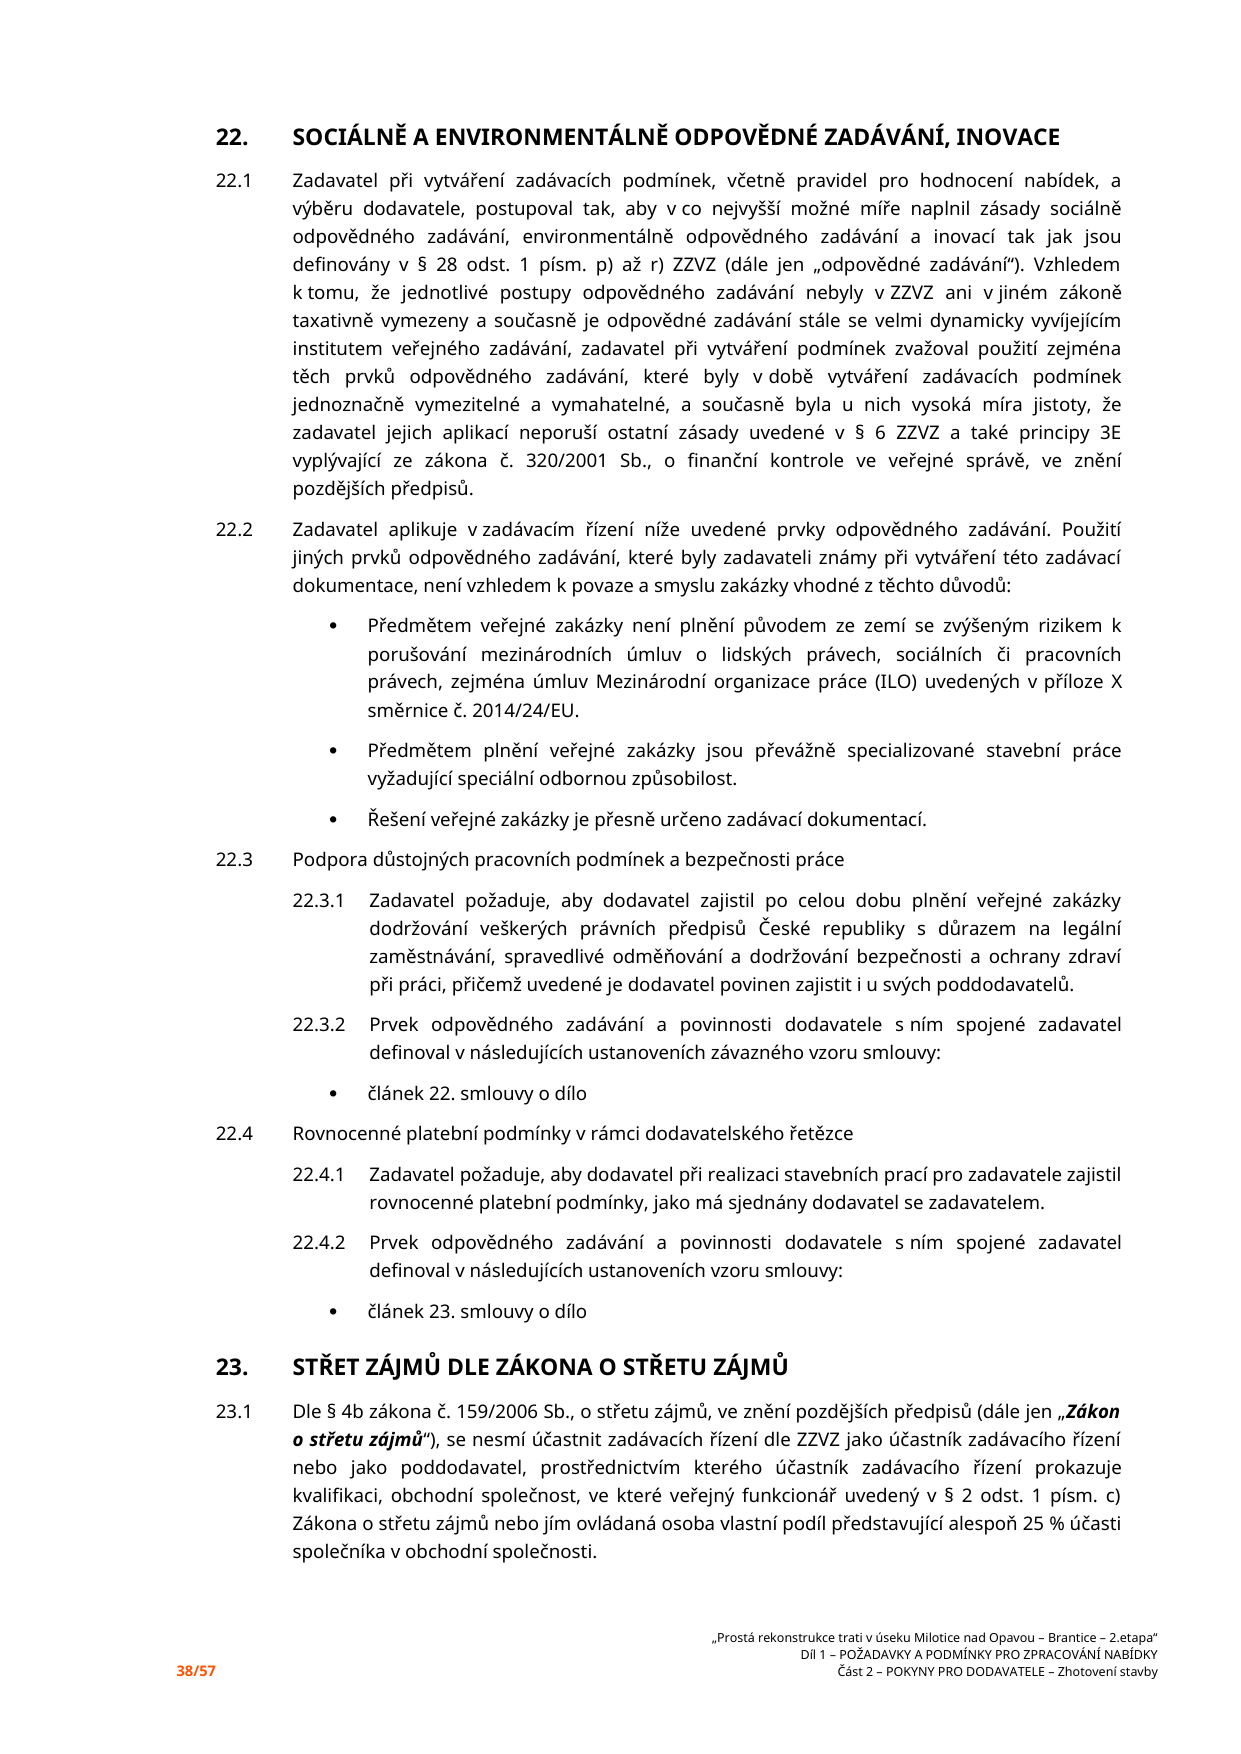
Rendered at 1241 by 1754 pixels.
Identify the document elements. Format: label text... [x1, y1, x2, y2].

text STŘET ZÁJMŮ DLE ZÁKONA O STŘETU ZÁJMŮ [216, 1351, 1122, 1382]
list článek 23. smlouvy o dílo [330, 1298, 1122, 1324]
list Předmětem veřejné zakázky není plnění původem ze zemí se zvýšeným rizikem k porušování mezinárodních úmluv o lidských právech, sociálních či pracovních právech, zejména úmluv Mezinárodní organizace práce (ILO) uvedených v příloze X směrnice č. 2014/24/EU. [330, 613, 1122, 722]
list Řešení veřejné zakázky je přesně určeno zadávací dokumentací. [330, 806, 1122, 831]
list článek 22. smlouvy o dílo [330, 1080, 1122, 1106]
text Zadavatel aplikuje v zadávacím řízení níže uvedené prvky odpovědného zadávání. Použití jiných prvků odpovědného zadávání, které byly zadavateli známy při vytváření této zadávací dokumentace, není vzhledem k povaze a smyslu zakázky vhodné z těchto důvodů: [216, 516, 1122, 598]
text Prvek odpovědného zadávání a povinnosti dodavatele s ním spojené zadavatel definoval v následujících ustanoveních závazného vzoru smlouvy: [292, 1012, 1122, 1065]
text Prvek odpovědného zadávání a povinnosti dodavatele s ním spojené zadavatel definoval v následujících ustanoveních vzoru smlouvy: [292, 1230, 1122, 1283]
text Zadavatel požaduje, aby dodavatel při realizaci stavebních prací pro zadavatele zajistil rovnocenné platební podmínky, jako má sjednány dodavatel se zadavatelem. [292, 1161, 1122, 1215]
text Rovnocenné platební podmínky v rámci dodavatelského řetězce [216, 1121, 1122, 1146]
text Zadavatel při vytváření zadávacích podmínek, včetně pravidel pro hodnocení nabídek, a výběru dodavatele, postupoval tak, aby v co nejvyšší možné míře naplnil zásady sociálně odpovědného zadávání, environmentálně odpovědného zadávání a inovací tak jak jsou definovány v § 28 odst. 1 písm. p) až r) ZZVZ (dále jen „odpovědné zadávání“). Vzhledem k tomu, že jednotlivé postupy odpovědného zadávání nebyly v ZZVZ ani v jiném zákoně taxativně vymezeny a současně je odpovědné zadávání stále se velmi dynamicky vyvíjejícím institutem veřejného zadávání, zadavatel při vytváření podmínek zvažoval použití zejména těch prvků odpovědného zadávání, které byly v době vytváření zadávacích podmínek jednoznačně vymezitelné a vymahatelné, a současně byla u nich vysoká míra jistoty, že zadavatel jejich aplikací neporuší ostatní zásady uvedené v § 6 ZZVZ a také principy 3E vyplývající ze zákona č. 320/2001 Sb., o finanční kontrole ve veřejné správě, ve znění pozdějších předpisů. [216, 167, 1122, 501]
text SOCIÁLNĚ A ENVIRONMENTÁLNĚ ODPOVĚDNÉ ZADÁVÁNÍ, INOVACE [216, 121, 1122, 152]
text Podpora důstojných pracovních podmínek a bezpečnosti práce [216, 846, 1122, 872]
list Předmětem plnění veřejné zakázky jsou převážně specializované stavební práce vyžadující speciální odbornou způsobilost. [330, 737, 1122, 791]
text Zadavatel požaduje, aby dodavatel zajistil po celou dobu plnění veřejné zakázky dodržování veškerých právních předpisů České republiky s důrazem na legální zaměstnávání, spravedlivé odměňování a dodržování bezpečnosti a ochrany zdraví při práci, přičemž uvedené je dodavatel povinen zajistit i u svých poddodavatelů. [292, 887, 1122, 997]
text Dle § 4b zákona č. 159/2006 Sb., o střetu zájmů, ve znění pozdějších předpisů (dále jen „Zákon o střetu zájmů“), se nesmí účastnit zadávacích řízení dle ZZVZ jako účastník zadávacího řízení nebo jako poddodavatel, prostřednictvím kterého účastník zadávacího řízení prokazuje kvalifikaci, obchodní společnost, ve které veřejný funkcionář uvedený v § 2 odst. 1 písm. c) Zákona o střetu zájmů nebo jím ovládaná osoba vlastní podíl představující alespoň 25 % účasti společníka v obchodní společnosti. [216, 1398, 1122, 1564]
